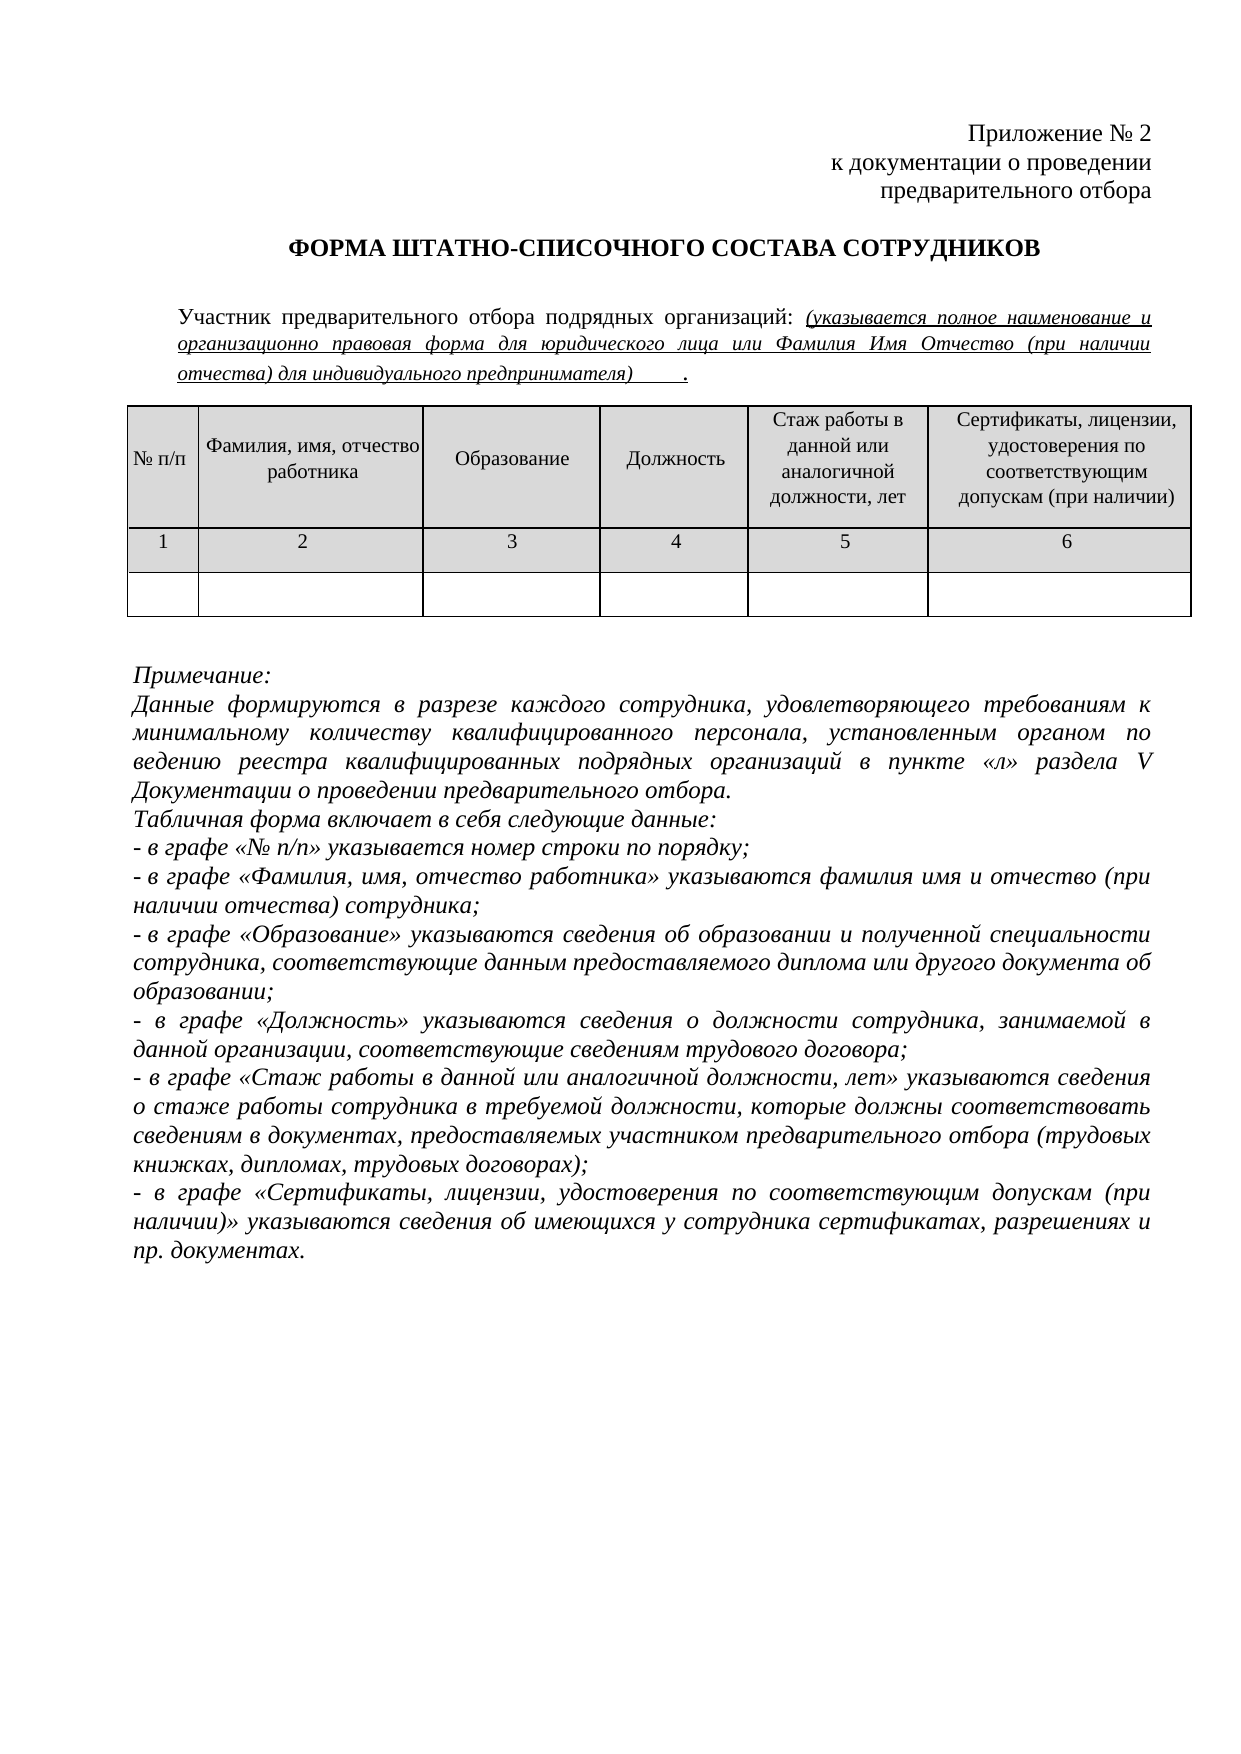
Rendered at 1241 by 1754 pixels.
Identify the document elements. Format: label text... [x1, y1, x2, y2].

table_cell 6 [929, 529, 1190, 572]
table_cell 4 [601, 529, 747, 572]
table_cell 2 [199, 529, 422, 572]
text Примечание: [133, 660, 1152, 689]
text - в графе «Фамилия, имя, отчество работника» указываются фамилия имя и отчество (при наличии отчества) сотрудника; [133, 861, 1152, 919]
text к документации о проведении предварительного отбора [753, 147, 1152, 204]
table_header Образование [424, 407, 599, 527]
text - в графе «Должность» указываются сведения о должности сотрудника, занимаемой в данной организации, соответствующие сведениям трудового договора; [133, 1005, 1152, 1062]
table_cell 5 [749, 529, 927, 572]
text Табличная форма включает в себя следующие данные: [133, 804, 1152, 832]
text Приложение № 2 [783, 118, 1152, 147]
table_cell [749, 597, 927, 616]
text Данные формируются в разрезе каждого сотрудника, удовлетворяющего требованиям к минимальному количеству квалифицированного персонала, установленным органом по ведению реестра квалифицированных подрядных организаций в пункте «л» раздела V Документации о проведении предварительного отбора. [133, 689, 1152, 804]
table_header Фамилия, имя, отчество работника [199, 407, 422, 527]
table_cell [929, 597, 1190, 616]
table_cell 3 [424, 529, 599, 572]
text ФОРМА ШТАТНО-СПИСОЧНОГО СОСТАВА СОТРУДНИКОВ [177, 233, 1152, 262]
table_header Должность [601, 407, 747, 527]
text - в графе «№ п/п» указывается номер строки по порядку; [133, 832, 1152, 861]
table_cell [601, 597, 747, 616]
text - в графе «Стаж работы в данной или аналогичной должности, лет» указываются сведения о стаже работы сотрудника в требуемой должности, которые должны соответствовать сведениям в документах, предоставляемых участником предварительного отбора (трудовых книжках, дипломах, трудовых договорах); [133, 1062, 1152, 1177]
text - в графе «Сертификаты, лицензии, удостоверения по соответствующим допускам (при наличии)» указываются сведения об имеющихся у сотрудника сертификатах, разрешениях и пр. документах. [133, 1177, 1152, 1264]
table_header № п/п [128, 407, 198, 527]
table_header Стаж работы в данной или аналогичной должности, лет [749, 407, 927, 527]
table_cell 1 [128, 528, 198, 572]
text Участник предварительного отбора подрядных организаций: (указывается полное наименование и организационно правовая форма для юридического лица или Фамилия Имя Отчество (при наличии отчества) для индивидуального предпринимателя) . [177, 303, 1152, 386]
table_cell [199, 597, 422, 616]
table_header Сертификаты, лицензии, удостоверения по соответствующим допускам (при наличии) [929, 407, 1190, 527]
table_cell [424, 597, 599, 616]
text - в графе «Образование» указываются сведения об образовании и полученной специальности сотрудника, соответствующие данным предоставляемого диплома или другого документа об образовании; [133, 919, 1152, 1005]
table_cell [128, 597, 198, 616]
